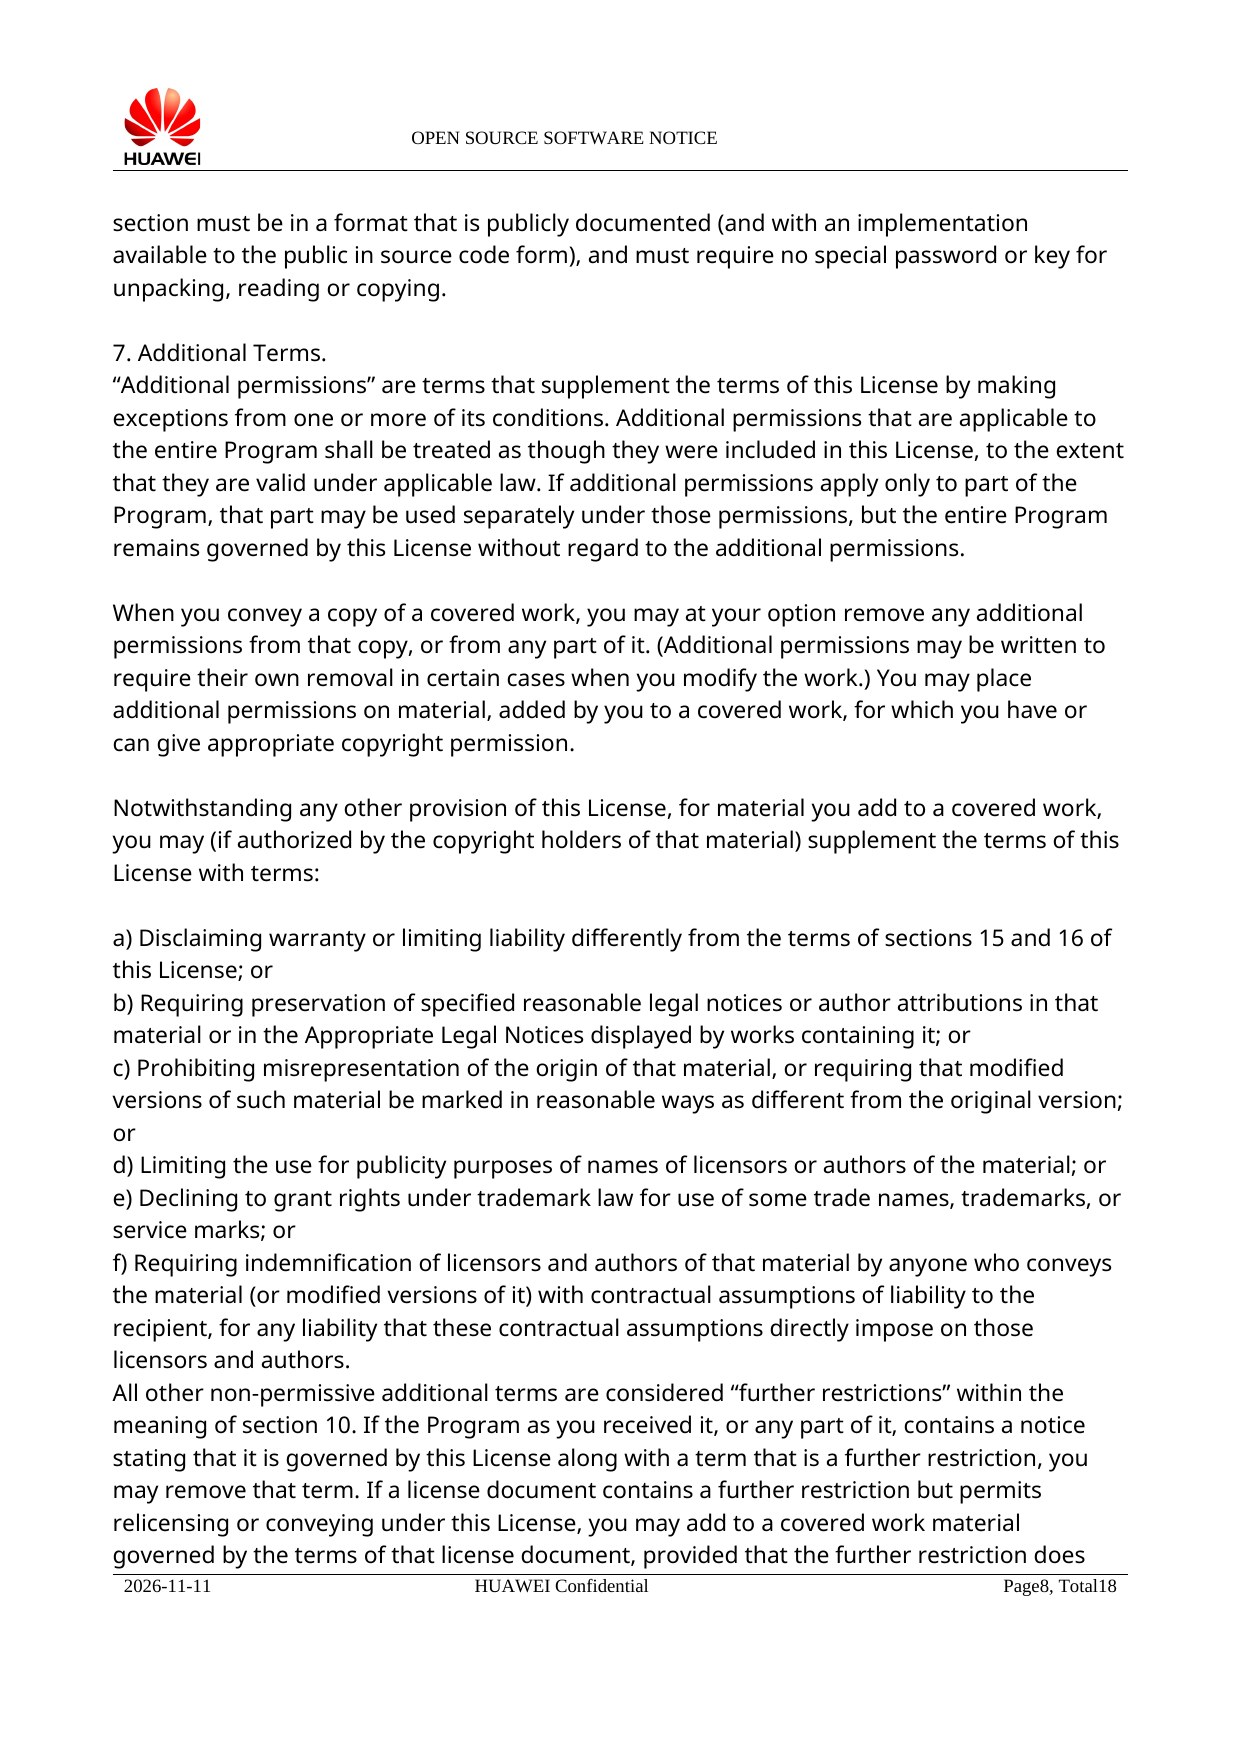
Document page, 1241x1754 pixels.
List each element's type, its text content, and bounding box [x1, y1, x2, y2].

text 7. Additional Terms. [112, 336, 1128, 369]
picture [124, 88, 201, 165]
text c) Prohibiting misrepresentation of the origin of that material, or requiring that modified versions of such material be marked in reasonable ways as different from the original version; or [112, 1051, 1128, 1149]
text f) Requiring indemnification of licensors and authors of that material by anyone who conveys the material (or modified versions of it) with contractual assumptions of liability to the recipient, for any liability that these contractual assumptions directly impose on those licensors and authors. [112, 1246, 1128, 1376]
text d) Limiting the use for publicity purposes of names of licensors or authors of the material; or [112, 1149, 1128, 1181]
text Notwithstanding any other provision of this License, for material you add to a covered work, you may (if authorized by the copyright holders of that material) supplement the terms of this License with terms: [112, 791, 1128, 889]
text When you convey a copy of a covered work, you may at your option remove any additional permissions from that copy, or from any part of it. (Additional permissions may be written to require their own removal in certain cases when you modify the work.) You may place additional permissions on material, added by you to a covered work, for which you have or can give appropriate copyright permission. [112, 596, 1128, 759]
text e) Declining to grant rights under trademark law for use of some trade names, trademarks, or service marks; or [112, 1181, 1128, 1246]
text b) Requiring preservation of specified reasonable legal notices or author attributions in that material or in the Appropriate Legal Notices displayed by works containing it; or [112, 986, 1128, 1051]
text “Additional permissions” are terms that supplement the terms of this License by making exceptions from one or more of its conditions. Additional permissions that are applicable to the entire Program shall be treated as though they were included in this License, to the extent that they are valid under applicable law. If additional permissions apply only to part of the Program, that part may be used separately under those permissions, but the entire Program remains governed by this License without regard to the additional permissions. [112, 369, 1128, 564]
text a) Disclaiming warranty or limiting liability differently from the terms of sections 15 and 16 of this License; or [112, 921, 1128, 986]
